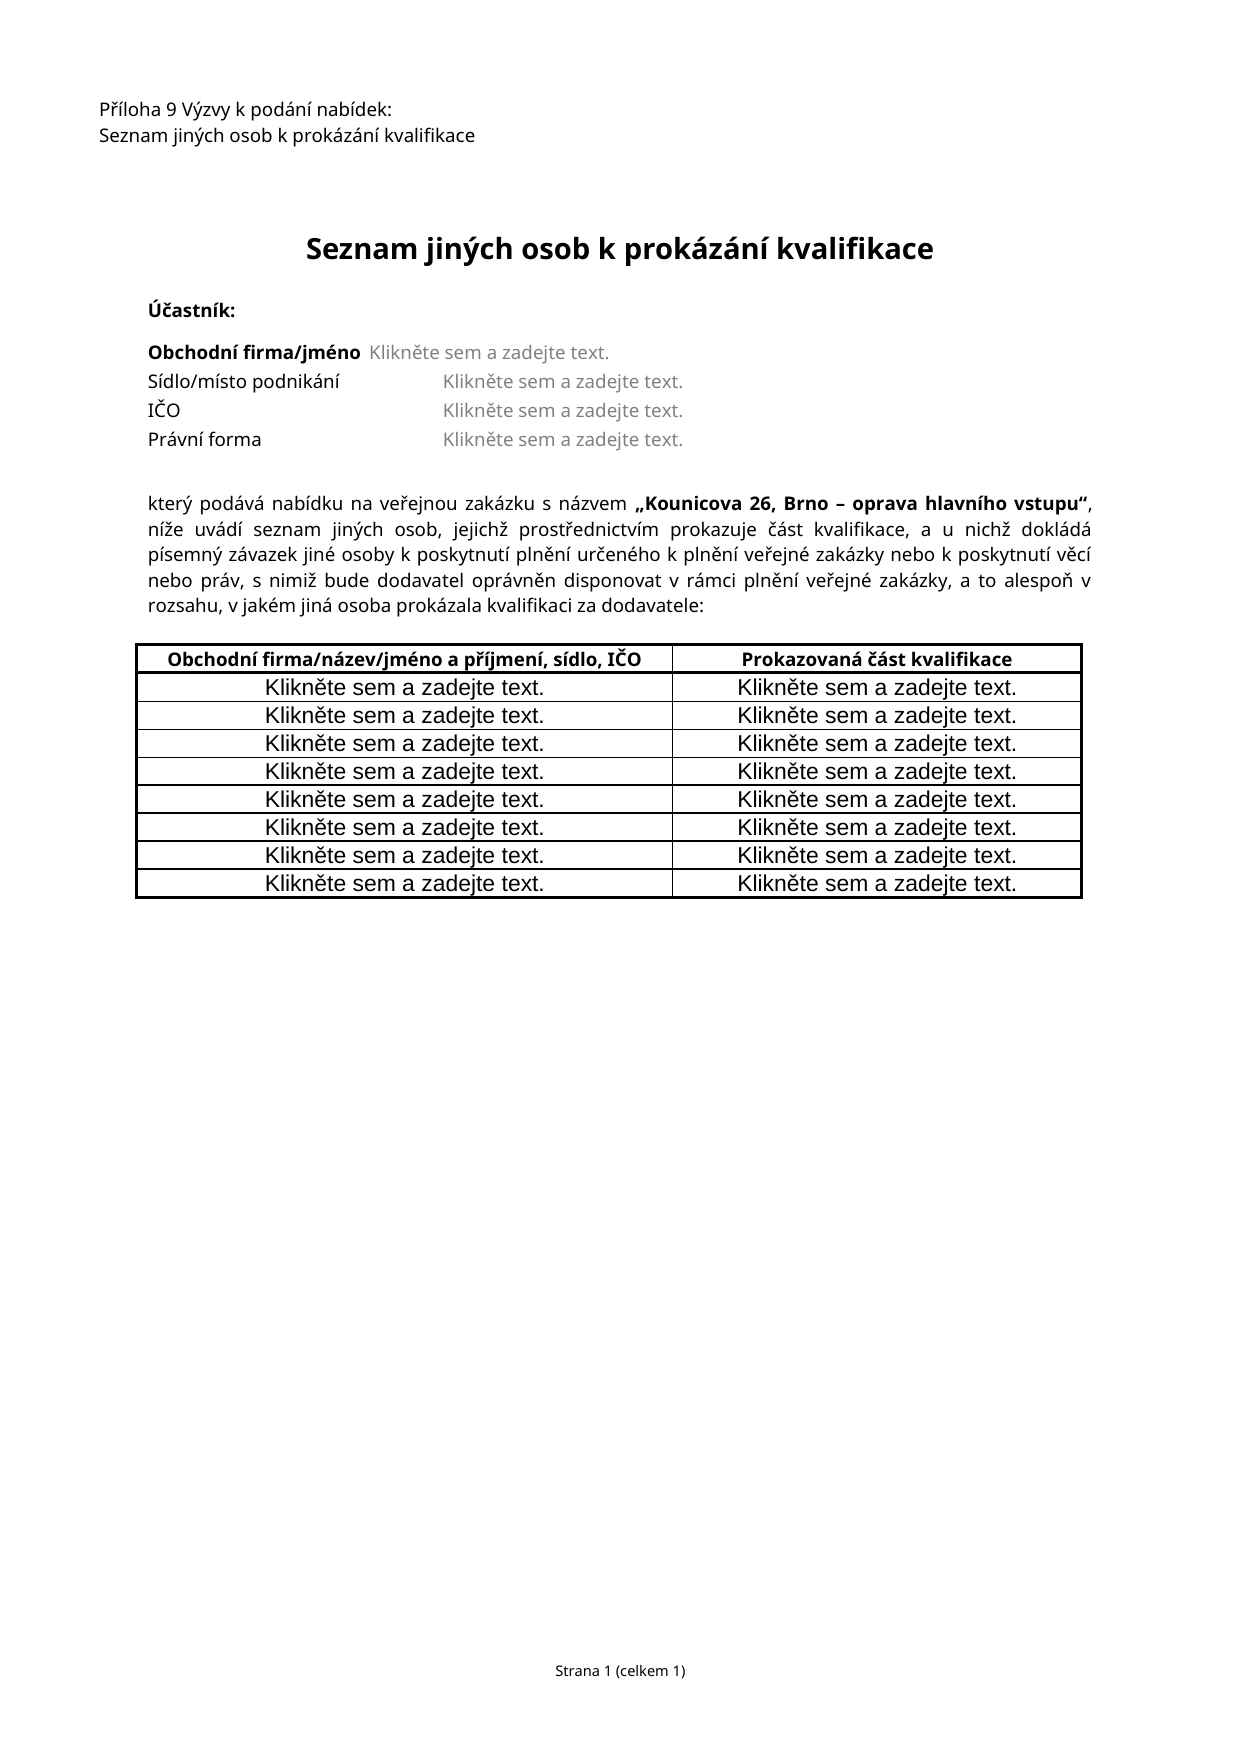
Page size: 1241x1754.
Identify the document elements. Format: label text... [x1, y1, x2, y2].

text který podává nabídku na veřejnou zakázku s názvem „Kounicova 26, Brno – oprava hlavního vstupu“, níže uvádí seznam jiných osob, jejichž prostřednictvím prokazuje část kvalifikace, a u nichž dokládá písemný závazek jiné osoby k poskytnutí plnění určeného k plnění veřejné zakázky nebo k poskytnutí věcí nebo práv, s nimiž bude dodavatel oprávněn disponovat v rámci plnění veřejné zakázky, a to alespoň v rozsahu, v jakém jiná osoba prokázala kvalifikaci za dodavatele: [148, 490, 1093, 618]
table_header Obchodní firma/název/jméno a příjmení, sídlo, IČO [138, 646, 672, 671]
text Obchodní firma/jméno [148, 336, 1093, 365]
text Právní forma [148, 423, 1093, 452]
text Účastník: [148, 293, 1093, 324]
title Seznam jiných osob k prokázání kvalifikace [148, 228, 1093, 268]
text IČO [148, 394, 1093, 423]
text Sídlo/místo podnikání [148, 365, 1093, 394]
table_header Prokazovaná část kvalifikace [673, 646, 1080, 671]
